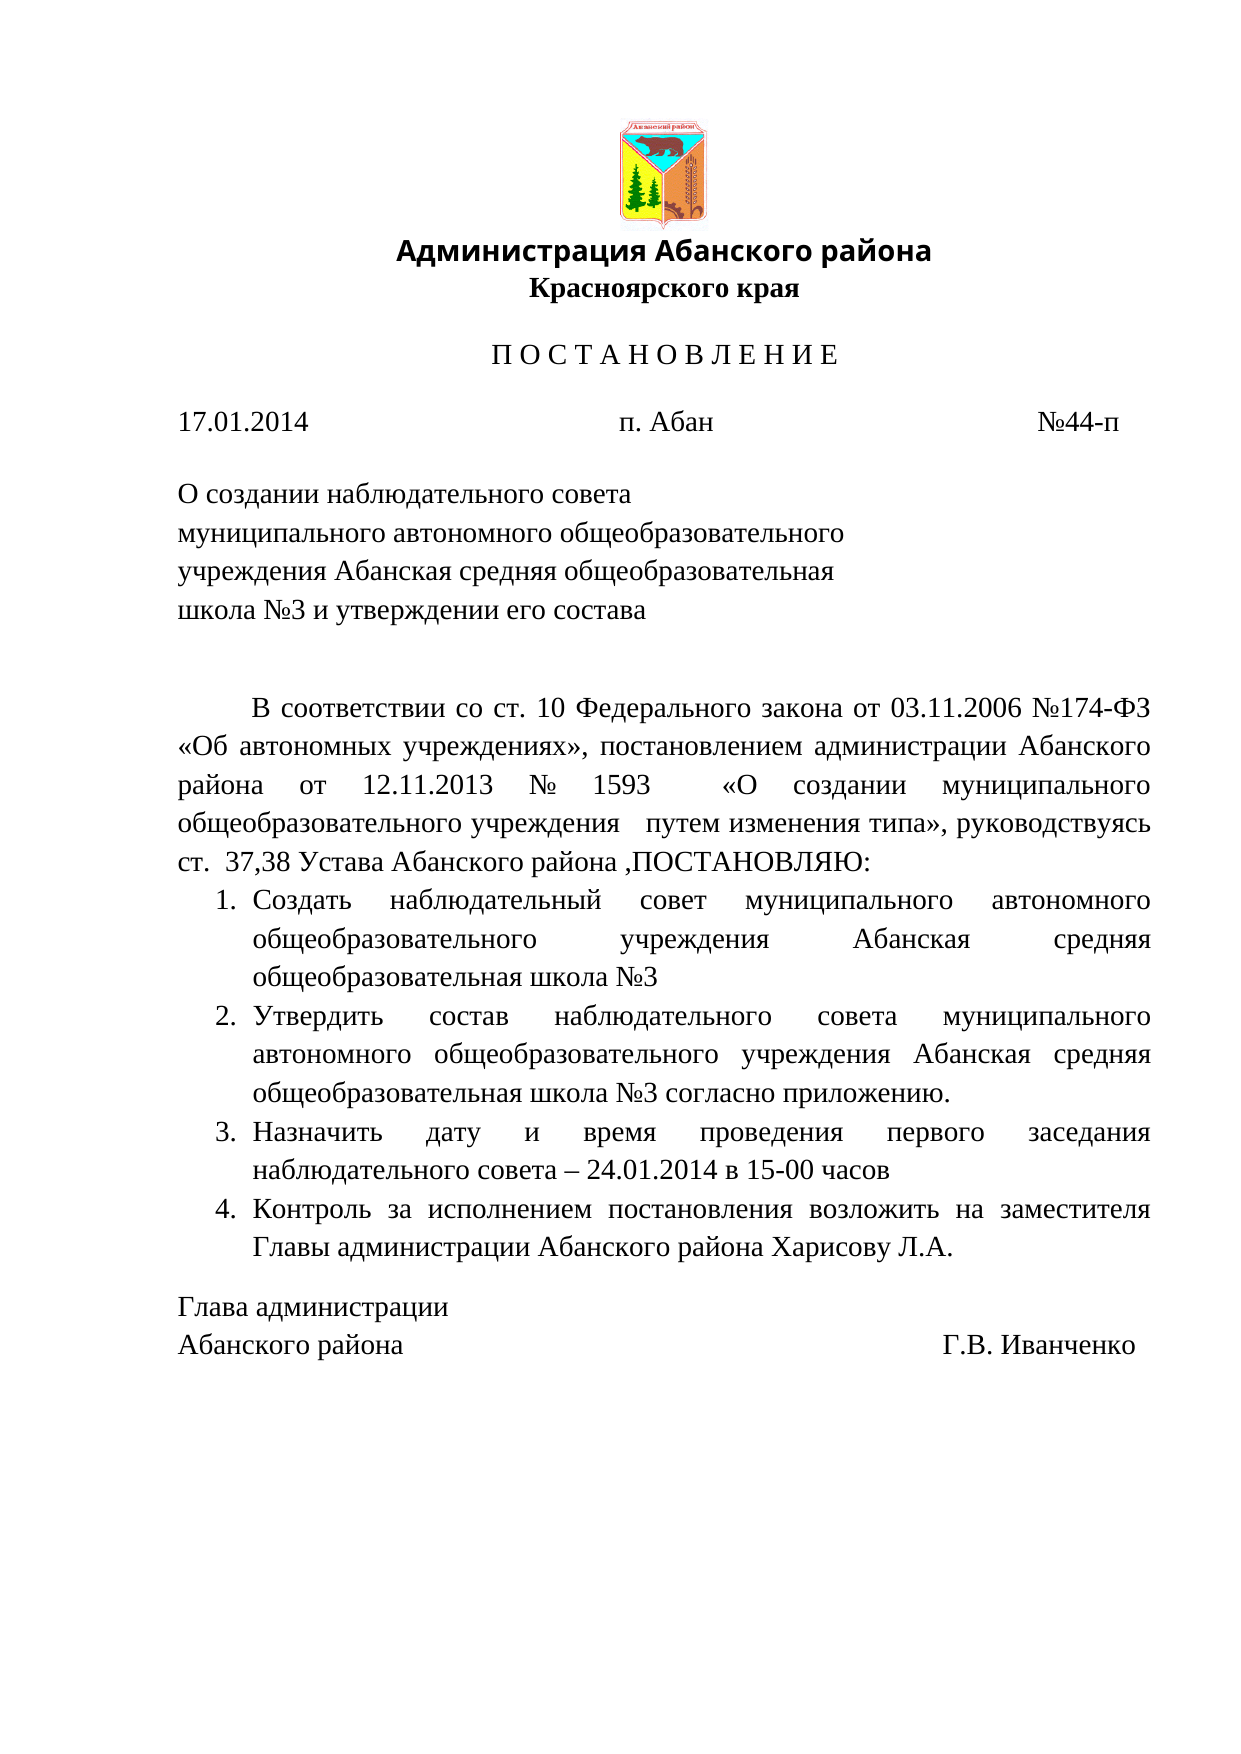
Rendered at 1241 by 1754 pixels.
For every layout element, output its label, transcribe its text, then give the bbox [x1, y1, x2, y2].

list Создать наблюдательный совет муниципального автономного общеобразовательного учреждения Абанская средняя общеобразовательная школа №3 [215, 882, 1152, 993]
text Глава администрации [177, 1289, 1152, 1322]
text Абанского района Г.В. Иванченко [177, 1327, 1152, 1361]
text школа №3 и утверждении его состава [177, 592, 1152, 625]
text О создании наблюдательного совета [177, 476, 1152, 510]
text муниципального автономного общеобразовательного [177, 515, 1152, 548]
list Утвердить состав наблюдательного совета муниципального автономного общеобразовательного учреждения Абанская средняя общеобразовательная школа №3 согласно приложению. [215, 998, 1152, 1109]
text В соответствии со ст. 10 Федерального закона от 03.11.2006 №174-ФЗ «Об автономных учреждениях», постановлением администрации Абанского района от 12.11.2013 № 1593 «О создании муниципального общеобразовательного учреждения путем изменения типа», руководствуясь ст. 37,38 Устава Абанского района ,ПОСТАНОВЛЯЮ: [177, 690, 1152, 877]
title П О С Т А Н О В Л Е Н И Е [177, 337, 1152, 371]
picture [616, 118, 713, 231]
title Администрация Абанского района [177, 230, 1152, 270]
list Контроль за исполнением постановления возложить на заместителя Главы администрации Абанского района Харисову Л.А. [215, 1191, 1152, 1263]
title 17.01.2014 п. Абан №44-п [177, 404, 1152, 438]
list Назначить дату и время проведения первого заседания наблюдательного совета – 24.01.2014 в 15-00 часов [215, 1114, 1152, 1186]
text учреждения Абанская средняя общеобразовательная [177, 553, 1152, 587]
title Красноярского края [177, 270, 1152, 303]
